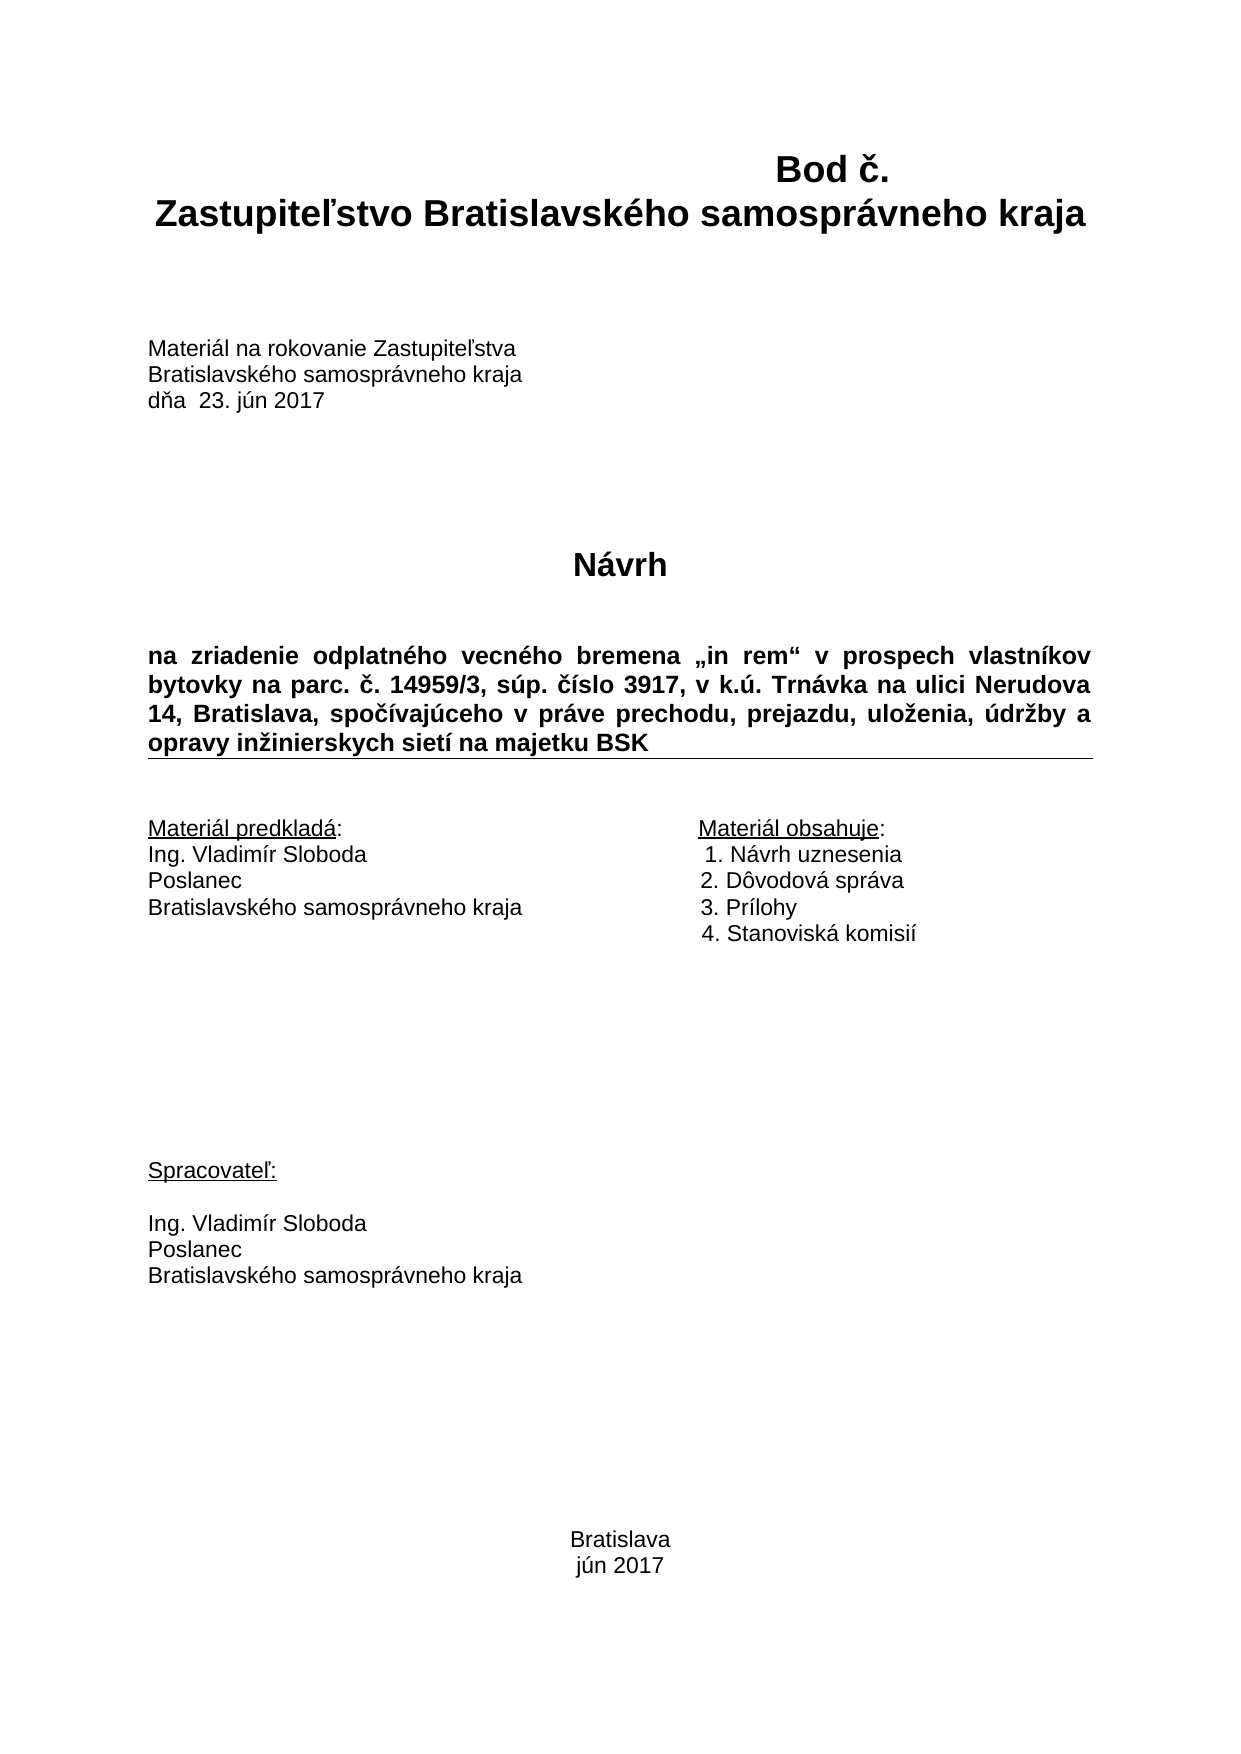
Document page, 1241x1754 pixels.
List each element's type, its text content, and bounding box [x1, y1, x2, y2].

text Bod č. [148, 148, 1093, 191]
text 4. Stanoviská komisií [148, 920, 1093, 946]
text Bratislavského samosprávneho kraja [148, 361, 1093, 387]
text Spracovateľ: [148, 1157, 1093, 1183]
text Zastupiteľstvo Bratislavského samosprávneho kraja [148, 191, 1093, 234]
text jún 2017 [148, 1552, 1093, 1579]
text Poslanec [148, 1236, 1093, 1262]
text Bratislavského samosprávneho kraja [148, 1262, 1093, 1289]
text Bratislava [148, 1526, 1093, 1552]
text Ing. Vladimír Sloboda [148, 1210, 1093, 1236]
text Návrh [148, 545, 1093, 584]
text Ing. Vladimír Sloboda 1. Návrh uznesenia [148, 841, 1093, 867]
text dňa 23. jún 2017 [148, 387, 1093, 413]
text Bratislavského samosprávneho kraja 3. Prílohy [148, 893, 1093, 920]
text Materiál predkladá: Materiál obsahuje: [148, 814, 1093, 841]
text na zriadenie odplatného vecného bremena „in rem“ v prospech vlastníkov bytovky na parc. č. 14959/3, súp. číslo 3917, v k.ú. Trnávka na ulici Nerudova 14, Bratislava, spočívajúceho v práve prechodu, prejazdu, uloženia, údržby a opravy inžinierskych sietí na majetku BSK [148, 641, 1093, 758]
text Materiál na rokovanie Zastupiteľstva [148, 334, 1093, 361]
text Poslanec 2. Dôvodová správa [148, 867, 1093, 893]
